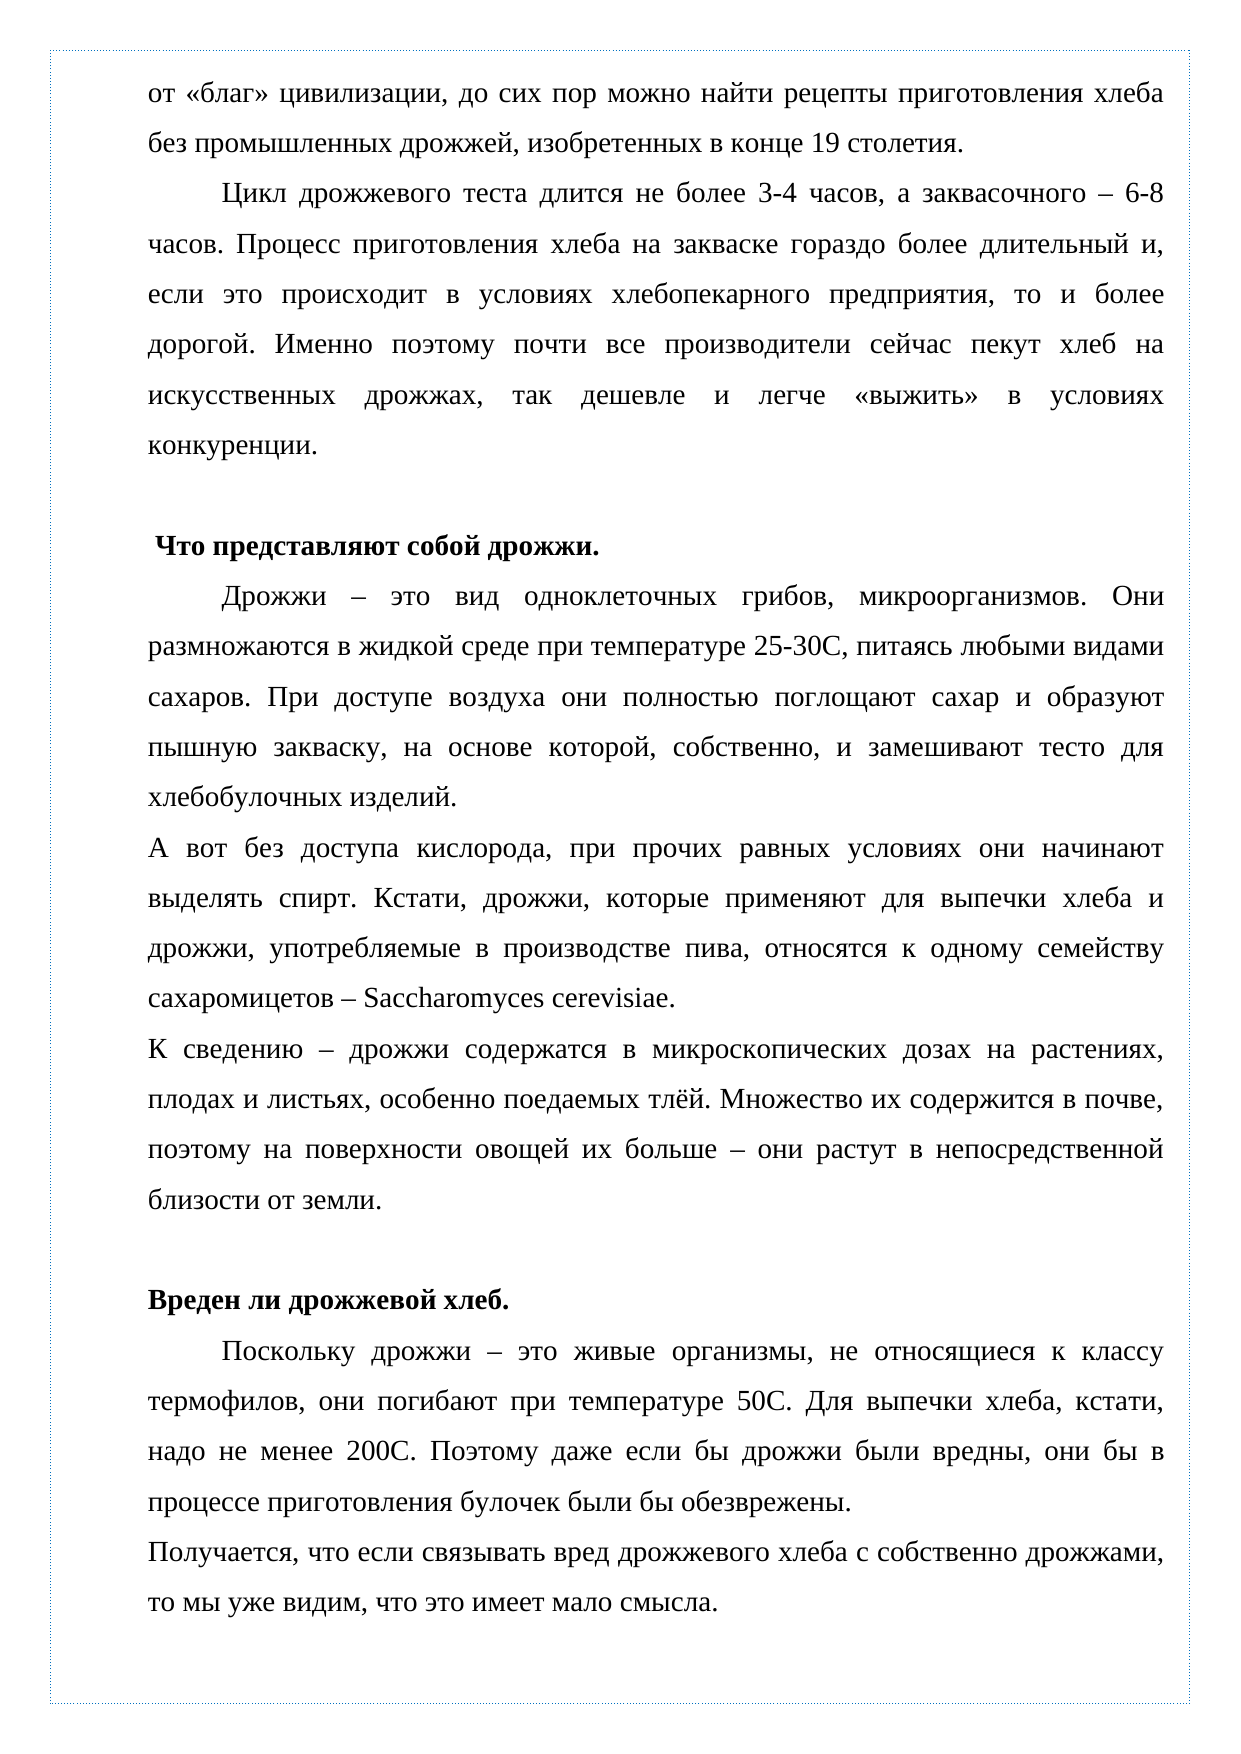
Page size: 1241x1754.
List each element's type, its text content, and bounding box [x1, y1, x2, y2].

text Вреден ли дрожжевой хлеб. [148, 1282, 1165, 1316]
text А вот без доступа кислорода, при прочих равных условиях они начинают выделять спирт. Кстати, дрожжи, которые применяют для выпечки хлеба и дрожжи, употребляемые в производстве пива, относятся к одному семейству сахаромицетов – Saccharomyces cerevisiae. [148, 830, 1165, 1014]
text Что представляют собой дрожжи. [148, 528, 1165, 561]
text Поскольку дрожжи – это живые организмы, не относящиеся к классу термофилов, они погибают при температуре 50С. Для выпечки хлеба, кстати, надо не менее 200С. Поэтому даже если бы дрожжи были вредны, они бы в процессе приготовления булочек были бы обезврежены. [148, 1333, 1165, 1517]
text Получается, что если связывать вред дрожжевого хлеба с собственно дрожжами, то мы уже видим, что это имеет мало смысла. [148, 1534, 1165, 1618]
text Цикл дрожжевого теста длится не более 3-4 часов, а заквасочного – 6-8 часов. Процесс приготовления хлеба на закваске гораздо более длительный и, если это происходит в условиях хлебопекарного предприятия, то и более дорогой. Именно поэтому почти все производители сейчас пекут хлеб на искусственных дрожжах, так дешевле и легче «выжить» в условиях конкуренции. [148, 176, 1165, 461]
text Дрожжи – это вид одноклеточных грибов, микроорганизмов. Они размножаются в жидкой среде при температуре 25-30С, питаясь любыми видами сахаров. При доступе воздуха они полностью поглощают сахар и образуют пышную закваску, на основе которой, собственно, и замешивают тесто для хлебобулочных изделий. [148, 578, 1165, 813]
text К сведению – дрожжи содержатся в микроскопических дозах на растениях, плодах и листьях, особенно поедаемых тлёй. Множество их содержится в почве, поэтому на поверхности овощей их больше – они растут в непосредственной близости от земли. [148, 1031, 1165, 1215]
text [148, 75, 1165, 159]
